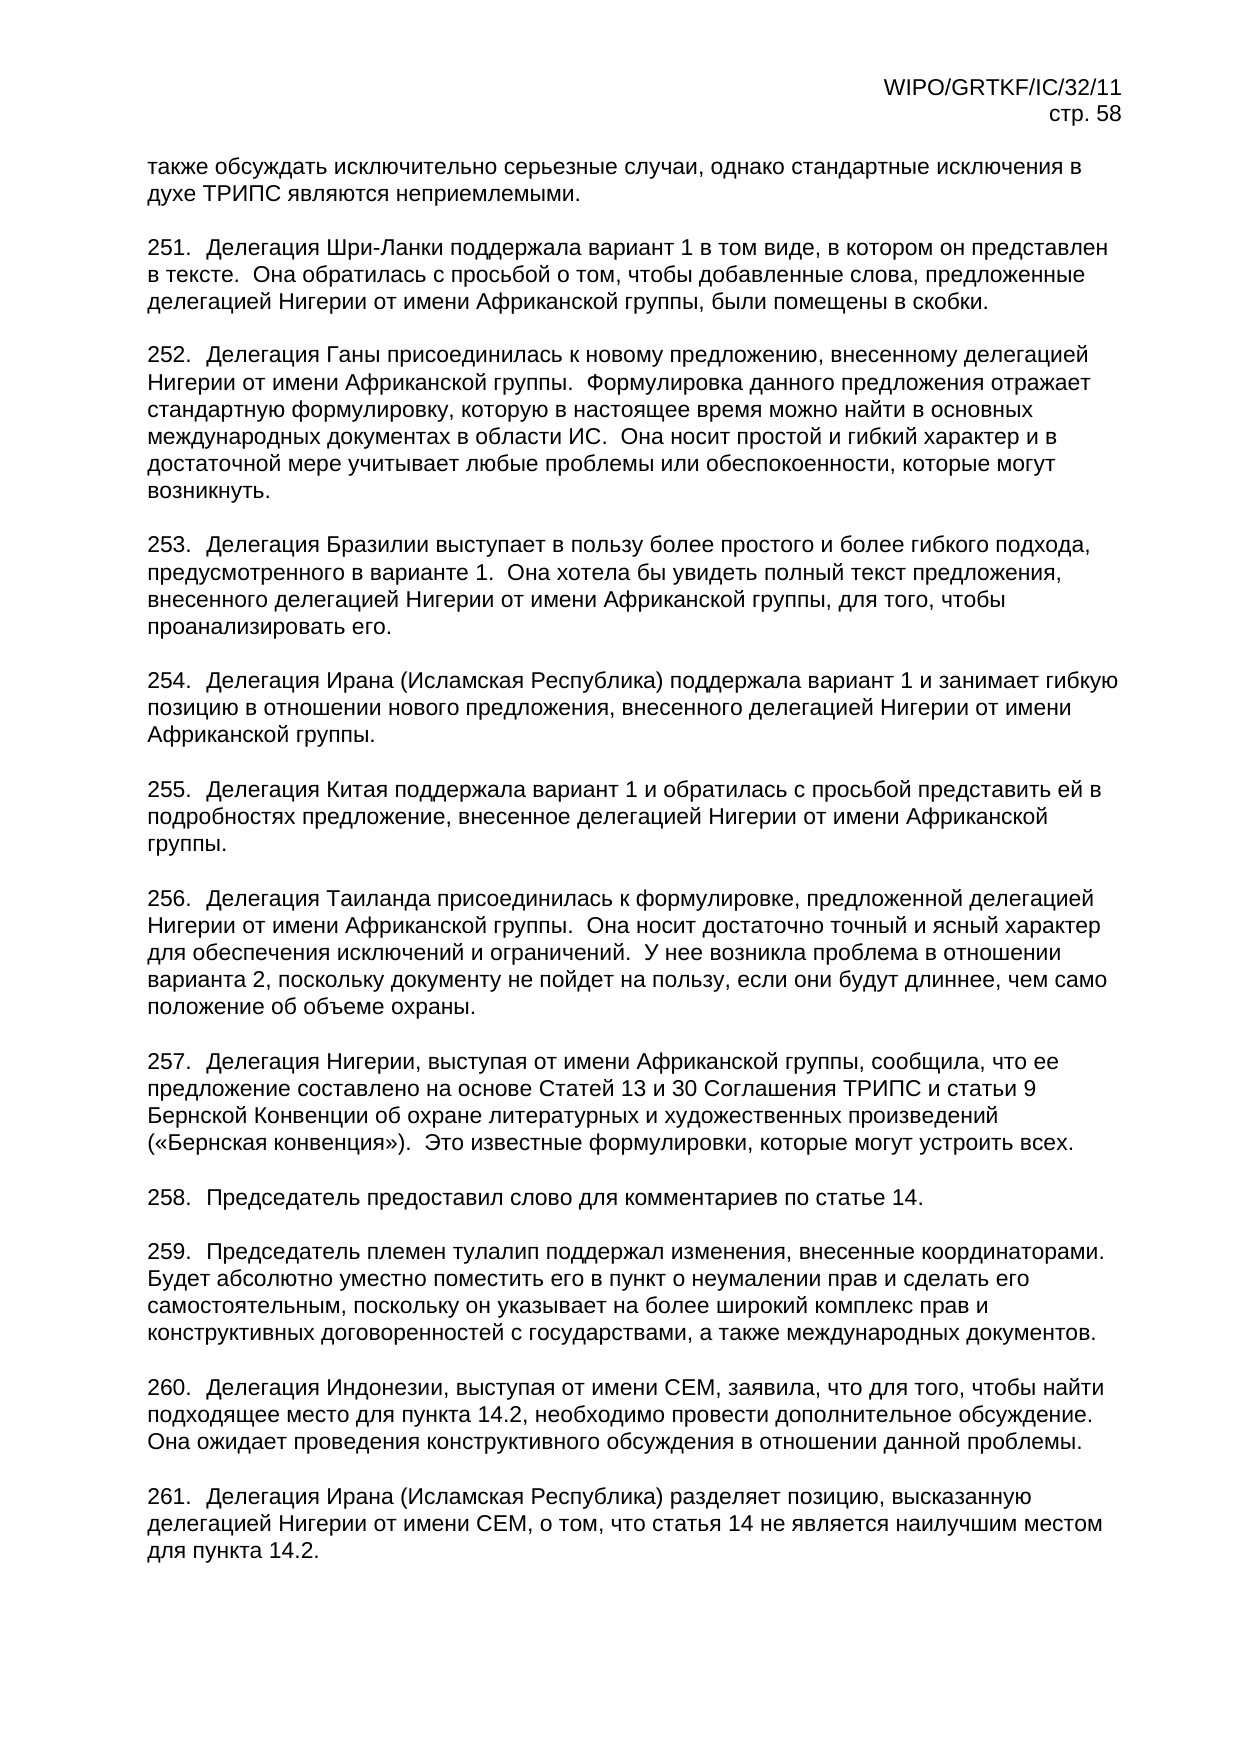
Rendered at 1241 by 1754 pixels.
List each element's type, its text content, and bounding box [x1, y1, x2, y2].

list Делегация Китая поддержала вариант 1 и обратилась с просьбой представить ей в подробностях предложение, внесенное делегацией Нигерии от имени Африканской группы. [147, 775, 1122, 857]
list Делегация Шри-Ланки поддержала вариант 1 в том виде, в котором он представлен в тексте. Она обратилась с просьбой о том, чтобы добавленные слова, предложенные делегацией Нигерии от имени Африканской группы, были помещены в скобки. [147, 233, 1122, 314]
list Председатель предоставил слово для комментариев по статье 14. [147, 1183, 1122, 1210]
list Делегация Ирана (Исламская Республика) разделяет позицию, высказанную делегацией Нигерии от имени СЕМ, о том, что статья 14 не является наилучшим местом для пункта 14.2. [147, 1482, 1122, 1563]
list Делегация Ирана (Исламская Республика) поддержала вариант 1 и занимает гибкую позицию в отношении нового предложения, внесенного делегацией Нигерии от имени Африканской группы. [147, 667, 1122, 748]
list Делегация Индонезии, выступая от имени СЕМ, заявила, что для того, чтобы найти подходящее место для пункта 14.2, необходимо провести дополнительное обсуждение. Она ожидает проведения конструктивного обсуждения в отношении данной проблемы. [147, 1373, 1122, 1454]
list Делегация Таиланда присоединилась к формулировке, предложенной делегацией Нигерии от имени Африканской группы. Она носит достаточно точный и ясный характер для обеспечения исключений и ограничений. У нее возникла проблема в отношении варианта 2, поскольку документу не пойдет на пользу, если они будут длиннее, чем само положение об объеме охраны. [147, 884, 1122, 1019]
list Делегация Бразилии выступает в пользу более простого и более гибкого подхода, предусмотренного в варианте 1. Она хотела бы увидеть полный текст предложения, внесенного делегацией Нигерии от имени Африканской группы, для того, чтобы проанализировать его. [147, 531, 1122, 639]
list Председатель племен тулалип поддержал изменения, внесенные координаторами. Будет абсолютно уместно поместить его в пункт о неумалении прав и сделать его самостоятельным, поскольку он указывает на более широкий комплекс прав и конструктивных договоренностей с государствами, а также международных документов. [147, 1237, 1122, 1346]
list Делегация Нигерии, выступая от имени Африканской группы, сообщила, что ее предложение составлено на основе Статей 13 и 30 Соглашения ТРИПС и статьи 9 Бернской Конвенции об охране литературных и художественных произведений («Бернская конвенция»). Это известные формулировки, которые могут устроить всех. [147, 1047, 1122, 1155]
list Делегация Ганы присоединилась к новому предложению, внесенному делегацией Нигерии от имени Африканской группы. Формулировка данного предложения отражает стандартную формулировку, которую в настоящее время можно найти в основных международных документах в области ИС. Она носит простой и гибкий характер и в достаточной мере учитывает любые проблемы или обеспокоенности, которые могут возникнуть. [147, 341, 1122, 503]
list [147, 153, 1122, 207]
